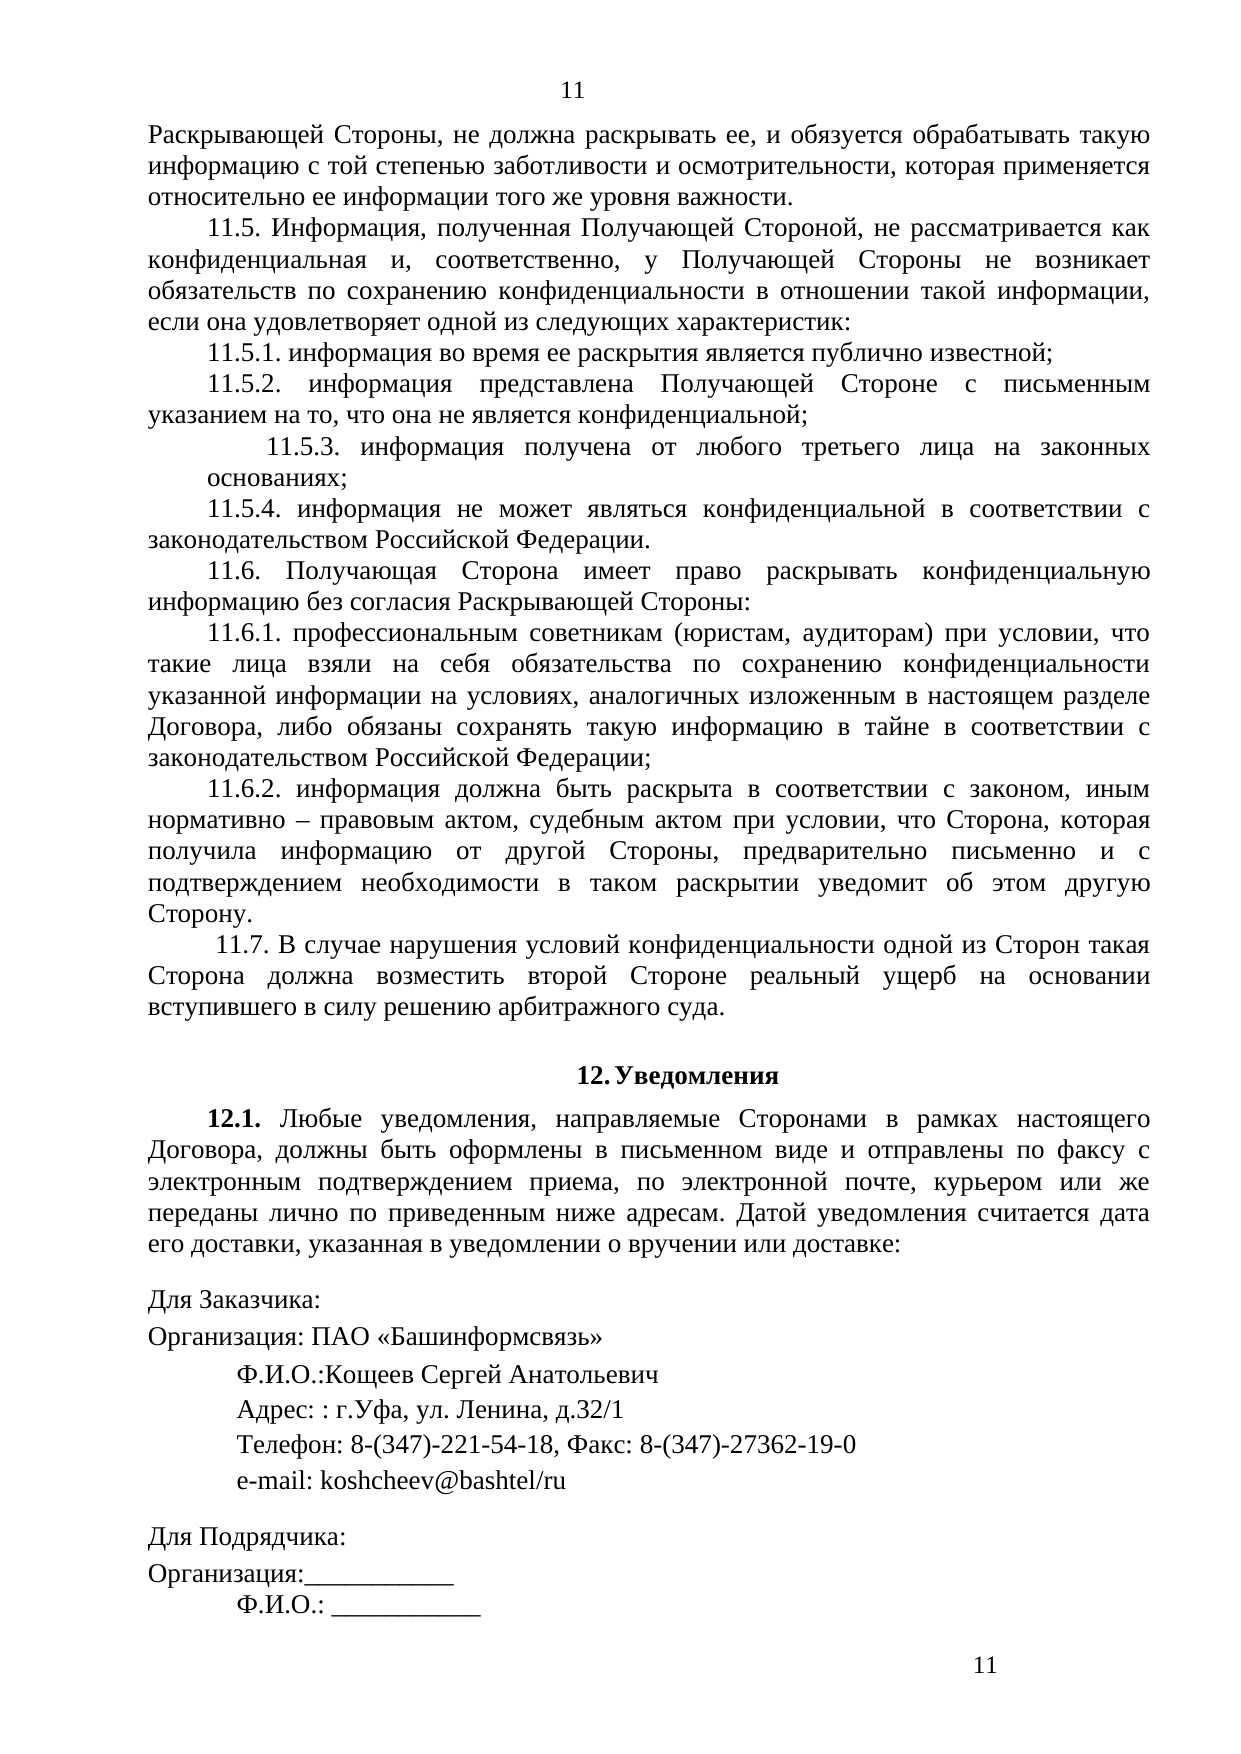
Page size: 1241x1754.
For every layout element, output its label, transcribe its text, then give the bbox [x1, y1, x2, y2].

text 11.5.4. информация не может являться конфиденциальной в соответствии с законодательством Российской Федерации. [148, 492, 1152, 554]
text 11.6.2. информация должна быть раскрыта в соответствии с законом, иным нормативно – правовым актом, судебным актом при условии, что Сторона, которая получила информацию от другой Стороны, предварительно письменно и с подтверждением необходимости в таком раскрытии уведомит об этом другую Сторону. [148, 772, 1152, 928]
subtitle Организация: ПАО «Башинформсвязь» [148, 1321, 1152, 1352]
text 11.6.1. профессиональным советникам (юристам, аудиторам) при условии, что такие лица взяли на себя обязательства по сохранению конфиденциальности указанной информации на условиях, аналогичных изложенным в настоящем разделе Договора, либо обязаны сохранять такую информацию в тайне в соответствии с законодательством Российской Федерации; [148, 616, 1152, 772]
text e-mail: koshcheev@bashtel/ru [148, 1464, 1152, 1495]
text Ф.И.О.:Кощеев Сергей Анатольевич [148, 1358, 1152, 1389]
text 12.1. Любые уведомления, направляемые Сторонами в рамках настоящего Договора, должны быть оформлены в письменном виде и отправлены по факсу с электронным подтверждением приема, по электронной почте, курьером или же переданы лично по приведенным ниже адресам. Датой уведомления считается дата его доставки, указанная в уведомлении о вручении или доставке: [148, 1102, 1152, 1258]
text 11.7. В случае нарушения условий конфиденциальности одной из Сторон такая Сторона должна возместить второй Стороне реальный ущерб на основании вступившего в силу решению арбитражного суда. [148, 928, 1152, 1021]
text Адрес: : г.Уфа, ул. Ленина, д.32/1 [148, 1393, 1152, 1424]
text Телефон: 8-(347)-221-54-18, Факс: 8-(347)-27362-19-0 [148, 1428, 1152, 1460]
text 11.5.1. информация во время ее раскрытия является публично известной; [148, 336, 1152, 367]
text 11.6. Получающая Сторона имеет право раскрывать конфиденциальную информацию без согласия Раскрывающей Стороны: [148, 554, 1152, 616]
text 11.5.2. информация представлена Получающей Стороне с письменным указанием на то, что она не является конфиденциальной; [148, 367, 1152, 429]
subtitle Для Заказчика: [148, 1283, 1152, 1314]
text 11.5. Информация, полученная Получающей Стороной, не рассматривается как конфиденциальная и, соответственно, у Получающей Стороны не возникает обязательств по сохранению конфиденциальности в отношении такой информации, если она удовлетворяет одной из следующих характеристик: [148, 212, 1152, 336]
text Ф.И.О.: ___________ [148, 1588, 1152, 1620]
text 11.5.3. информация получена от любого третьего лица на законных основаниях; [207, 429, 1152, 492]
subtitle Для Подрядчика: [148, 1520, 1152, 1551]
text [148, 118, 1152, 212]
text Организация:___________ [148, 1557, 1152, 1588]
list Уведомления [204, 1059, 1152, 1090]
